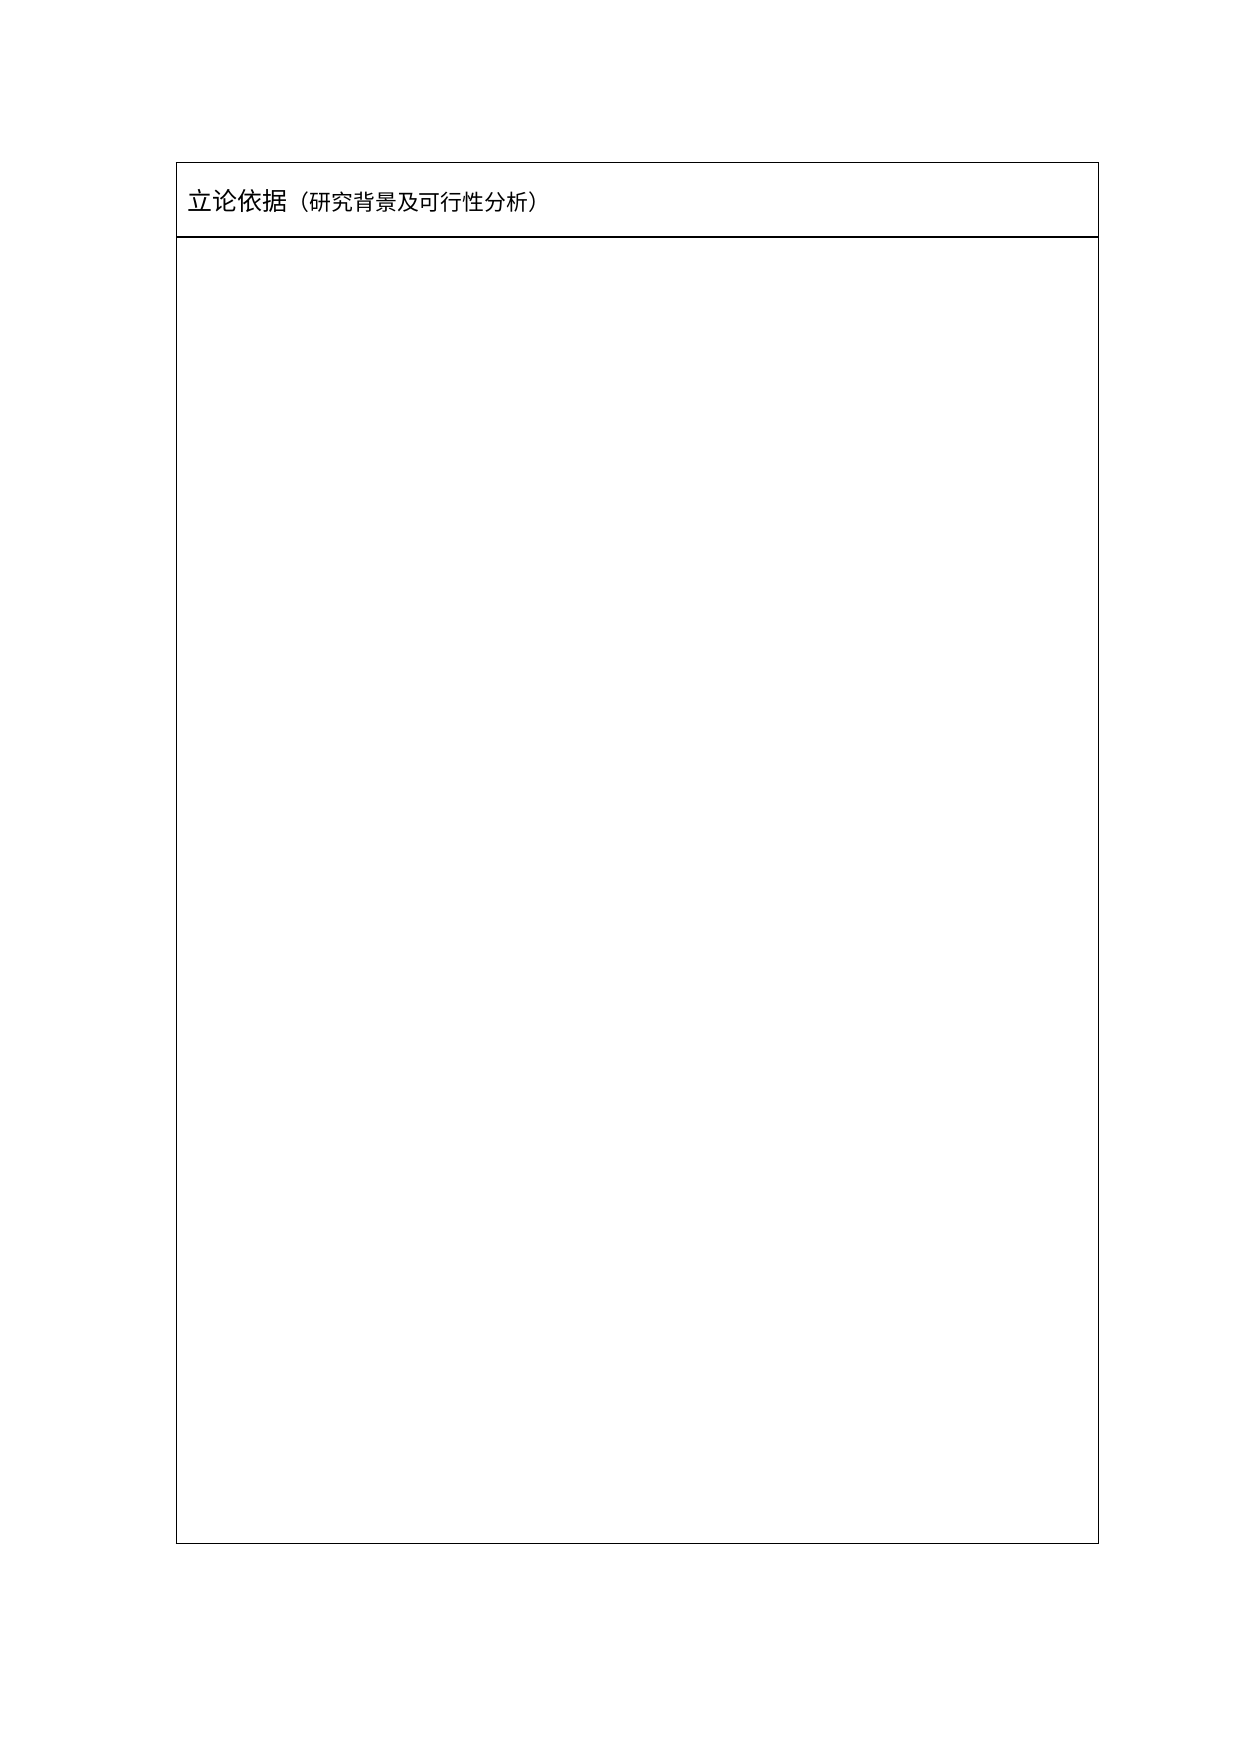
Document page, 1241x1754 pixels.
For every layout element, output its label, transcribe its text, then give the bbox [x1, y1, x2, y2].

table_cell [177, 238, 1098, 1543]
table_header 立论依据（研究背景及可行性分析） [177, 163, 1098, 236]
